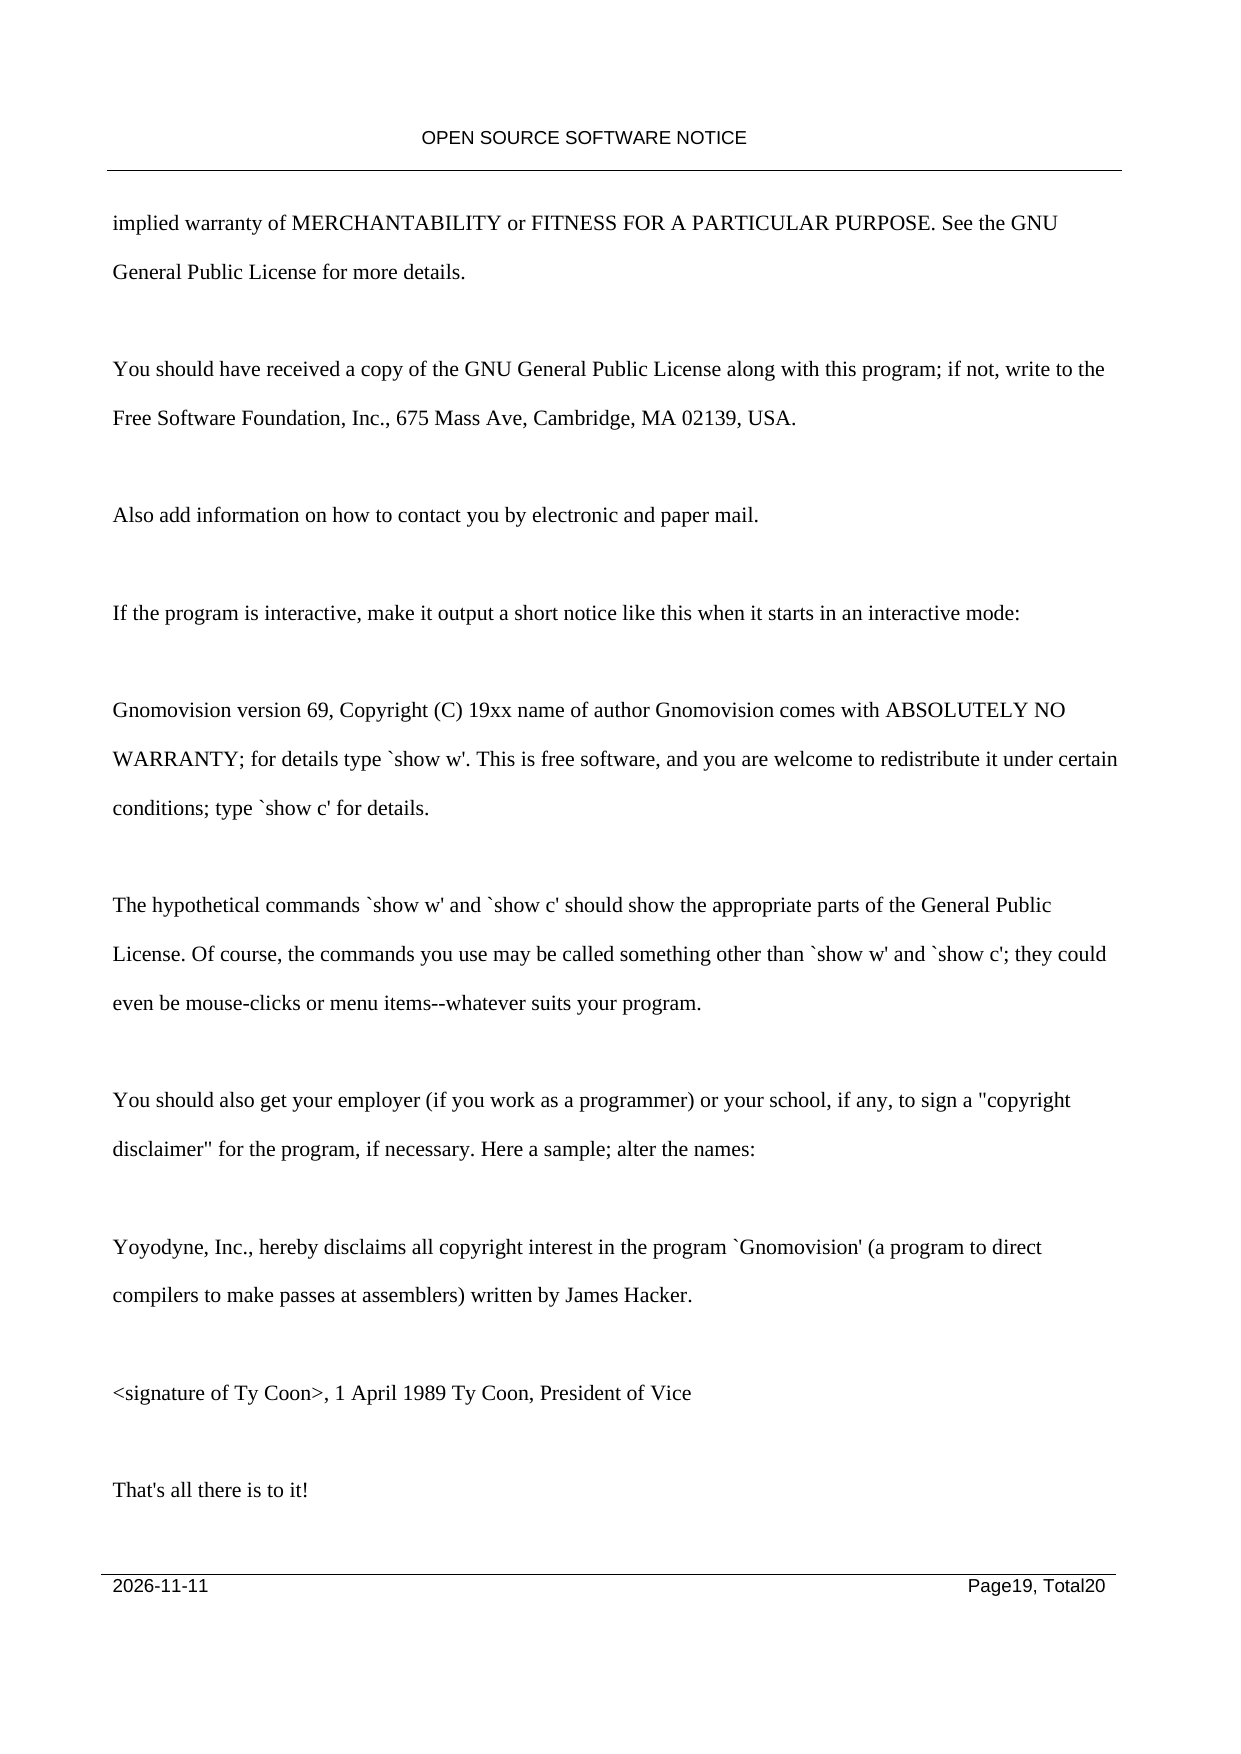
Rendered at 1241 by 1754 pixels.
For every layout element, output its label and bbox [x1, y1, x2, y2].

text [112, 206, 1128, 1506]
